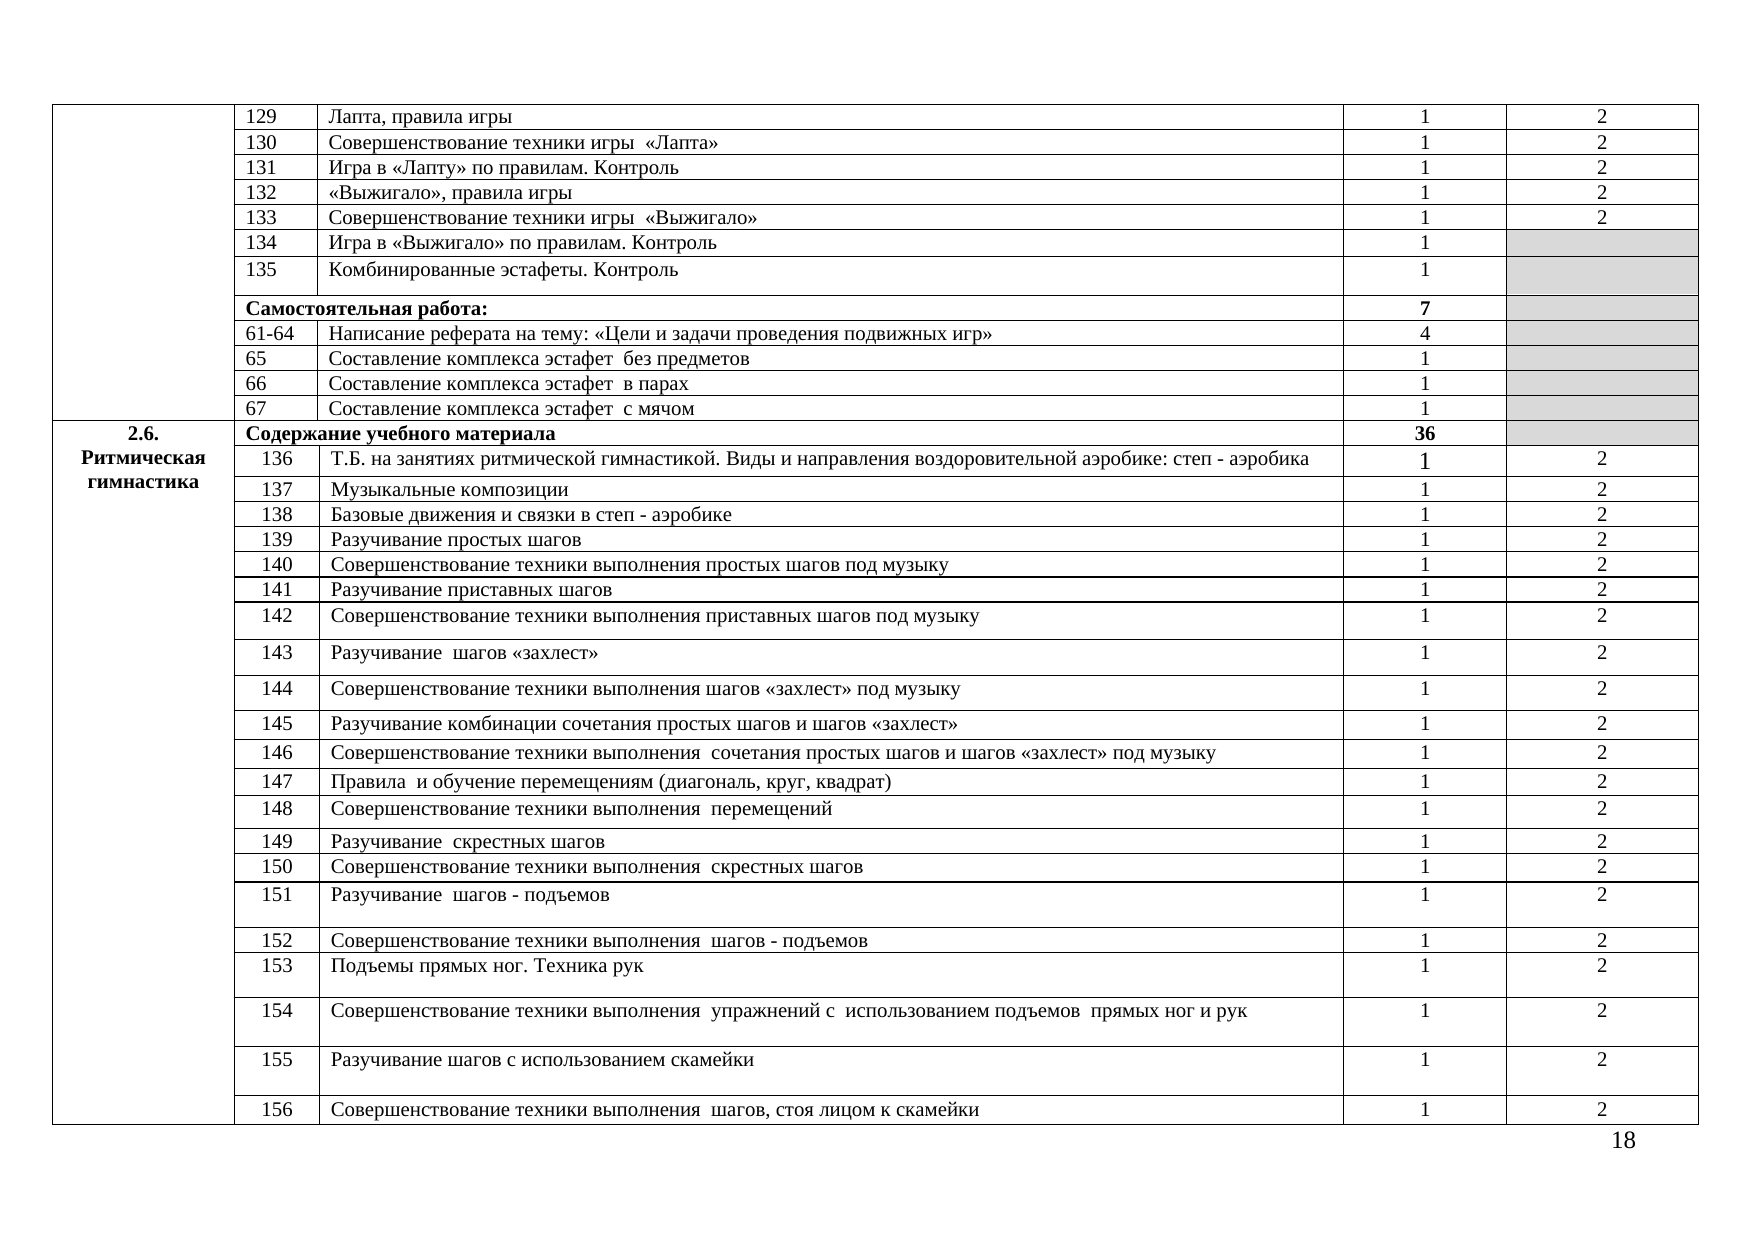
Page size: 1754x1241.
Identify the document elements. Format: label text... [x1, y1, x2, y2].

table_cell 1 [1344, 578, 1506, 601]
table_cell Музыкальные композиции [320, 477, 1343, 501]
table_cell 131 [235, 155, 317, 179]
table_cell 2 [1507, 711, 1698, 739]
table_cell 129 [235, 105, 317, 128]
table_cell Игра в «Выжигало» по правилам. Контроль [318, 230, 1343, 256]
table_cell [320, 1096, 1343, 1124]
table_cell 1 [1344, 1096, 1506, 1124]
table_cell Совершенствование техники выполнения скрестных шагов [320, 854, 1343, 881]
table_cell 2 [1507, 502, 1698, 526]
table_cell 2 [1507, 105, 1698, 128]
table_cell 1 [1344, 396, 1506, 420]
table_cell 2 [1507, 854, 1698, 881]
table_cell Совершенствование техники игры «Лапта» [318, 130, 1343, 154]
table_cell 151 [235, 883, 319, 927]
table_cell «Выжигало», правила игры [318, 180, 1343, 204]
table_cell 2 [1507, 1047, 1698, 1095]
table_cell 1 [1344, 883, 1506, 927]
table_cell 1 [1344, 928, 1506, 952]
table_cell Самостоятельная работа: [235, 296, 1343, 320]
table_cell 2 [1507, 883, 1698, 927]
table_cell 1 [1344, 180, 1506, 204]
table_cell [1507, 296, 1698, 320]
table_cell Разучивание комбинации сочетания простых шагов и шагов «захлест» [320, 711, 1343, 739]
table_cell 66 [235, 371, 317, 395]
table_cell 1 [1344, 769, 1506, 795]
table_cell 2 [1507, 796, 1698, 828]
table_cell 67 [235, 396, 317, 420]
table_cell Комбинированные эстафеты. Контроль [318, 257, 1343, 294]
table_cell 61-64 [235, 321, 317, 345]
table_cell 143 [235, 640, 319, 674]
table_cell 2 [1507, 477, 1698, 501]
table_cell 36 [1344, 421, 1506, 445]
table_cell 1 [1344, 230, 1506, 256]
table_cell Написание реферата на тему: «Цели и задачи проведения подвижных игр» [318, 321, 1343, 345]
table_cell Составление комплекса эстафет без предметов [318, 346, 1343, 370]
table_cell Содержание учебного материала [235, 421, 1343, 445]
table_cell 1 [1344, 105, 1506, 128]
table_cell 146 [235, 740, 319, 768]
table_cell 2 [1507, 578, 1698, 601]
table_cell 2 [1507, 205, 1698, 229]
table_cell 154 [235, 998, 319, 1046]
table_cell 153 [235, 953, 319, 997]
table_cell [1507, 421, 1698, 445]
table_cell Лапта, правила игры [318, 105, 1343, 128]
table_cell 1 [1344, 711, 1506, 739]
table_cell 1 [1344, 346, 1506, 370]
table_cell 2 [1507, 998, 1698, 1046]
table_cell Совершенствование техники выполнения сочетания простых шагов и шагов «захлест» под музыку [320, 740, 1343, 768]
table_cell 2 [1507, 953, 1698, 997]
table_cell 4 [1344, 321, 1506, 345]
table_cell Совершенствование техники игры «Выжигало» [318, 205, 1343, 229]
table_cell 135 [235, 257, 317, 294]
table_cell 130 [235, 130, 317, 154]
table_cell 142 [235, 603, 319, 639]
table_cell 2 [1507, 676, 1698, 710]
table_cell 2 [1507, 769, 1698, 795]
table_cell 147 [235, 769, 319, 795]
table_cell [1507, 371, 1698, 395]
table_cell 2 [1507, 603, 1698, 639]
table_cell Совершенствование техники выполнения шагов «захлест» под музыку [320, 676, 1343, 710]
table_cell 1 [1344, 854, 1506, 881]
table_cell Совершенствование техники выполнения упражнений с использованием подъемов прямых ног и рук [320, 998, 1343, 1046]
table_cell Составление комплекса эстафет с мячом [318, 396, 1343, 420]
table_cell Разучивание шагов «захлест» [320, 640, 1343, 674]
table_cell 2 [1507, 180, 1698, 204]
table_cell 1 [1344, 796, 1506, 828]
table_cell 140 [235, 552, 319, 576]
table_cell 1 [1344, 552, 1506, 576]
table_cell [1507, 396, 1698, 420]
table_cell 141 [235, 578, 319, 601]
table_cell 1 [1344, 446, 1506, 476]
table_cell 133 [235, 205, 317, 229]
table_cell 7 [1344, 296, 1506, 320]
table_cell 1 [1344, 502, 1506, 526]
table_cell Базовые движения и связки в степ - аэробике [320, 502, 1343, 526]
table_cell 136 [235, 446, 319, 476]
table_cell Правила и обучение перемещениям (диагональ, круг, квадрат) [320, 769, 1343, 795]
table_cell 149 [235, 829, 319, 853]
table_cell 1 [1344, 371, 1506, 395]
table_cell Разучивание шагов с использованием скамейки [320, 1047, 1343, 1095]
table_cell 2 [1507, 552, 1698, 576]
table_cell Разучивание скрестных шагов [320, 829, 1343, 853]
table_cell 2 [1507, 155, 1698, 179]
table_cell 1 [1344, 527, 1506, 551]
table_cell [1507, 321, 1698, 345]
table_cell 132 [235, 180, 317, 204]
table_cell 1 [1344, 998, 1506, 1046]
table_cell 155 [235, 1047, 319, 1095]
table_cell 2 [1507, 1096, 1698, 1124]
table_cell Разучивание простых шагов [320, 527, 1343, 551]
table_cell 1 [1344, 829, 1506, 853]
table_cell Т.Б. на занятиях ритмической гимнастикой. Виды и направления воздоровительной аэробике: степ - аэробика [320, 446, 1343, 476]
table_cell 1 [1344, 603, 1506, 639]
table_cell [1507, 346, 1698, 370]
table_cell 1 [1344, 640, 1506, 674]
table_cell 1 [1344, 1047, 1506, 1095]
table_cell 134 [235, 230, 317, 256]
table_cell 1 [1344, 953, 1506, 997]
table_cell 2 [1507, 928, 1698, 952]
table_cell Разучивание шагов - подъемов [320, 883, 1343, 927]
table_cell 2.6. Ритмическая гимнастика [53, 421, 234, 1124]
table_cell 2 [1507, 740, 1698, 768]
table_cell 1 [1344, 155, 1506, 179]
table_cell Совершенствование техники выполнения шагов - подъемов [320, 928, 1343, 952]
table_cell 148 [235, 796, 319, 828]
table_cell 144 [235, 676, 319, 710]
table_cell 150 [235, 854, 319, 881]
table_cell 1 [1344, 257, 1506, 294]
table_cell 1 [1344, 130, 1506, 154]
table_cell 156 [235, 1096, 319, 1124]
table_cell 152 [235, 928, 319, 952]
table_cell [1507, 257, 1698, 294]
table_cell 65 [235, 346, 317, 370]
table_cell Совершенствование техники выполнения простых шагов под музыку [320, 552, 1343, 576]
table_cell 2 [1507, 829, 1698, 853]
table_cell 2 [1507, 640, 1698, 674]
table_cell Разучивание приставных шагов [320, 578, 1343, 601]
table_cell [1507, 230, 1698, 256]
table_cell 139 [235, 527, 319, 551]
table_cell 138 [235, 502, 319, 526]
table_cell 2 [1507, 446, 1698, 476]
table_cell Совершенствование техники выполнения приставных шагов под музыку [320, 603, 1343, 639]
table_cell Игра в «Лапту» по правилам. Контроль [318, 155, 1343, 179]
table_cell 145 [235, 711, 319, 739]
table_cell Составление комплекса эстафет в парах [318, 371, 1343, 395]
table_cell 1 [1344, 477, 1506, 501]
table_cell 1 [1344, 676, 1506, 710]
table_cell 1 [1344, 205, 1506, 229]
table_cell 1 [1344, 740, 1506, 768]
table_cell Подъемы прямых ног. Техника рук [320, 953, 1343, 997]
table_cell 2 [1507, 130, 1698, 154]
table_cell 137 [235, 477, 319, 501]
table_cell 2 [1507, 527, 1698, 551]
table_cell Совершенствование техники выполнения перемещений [320, 796, 1343, 828]
